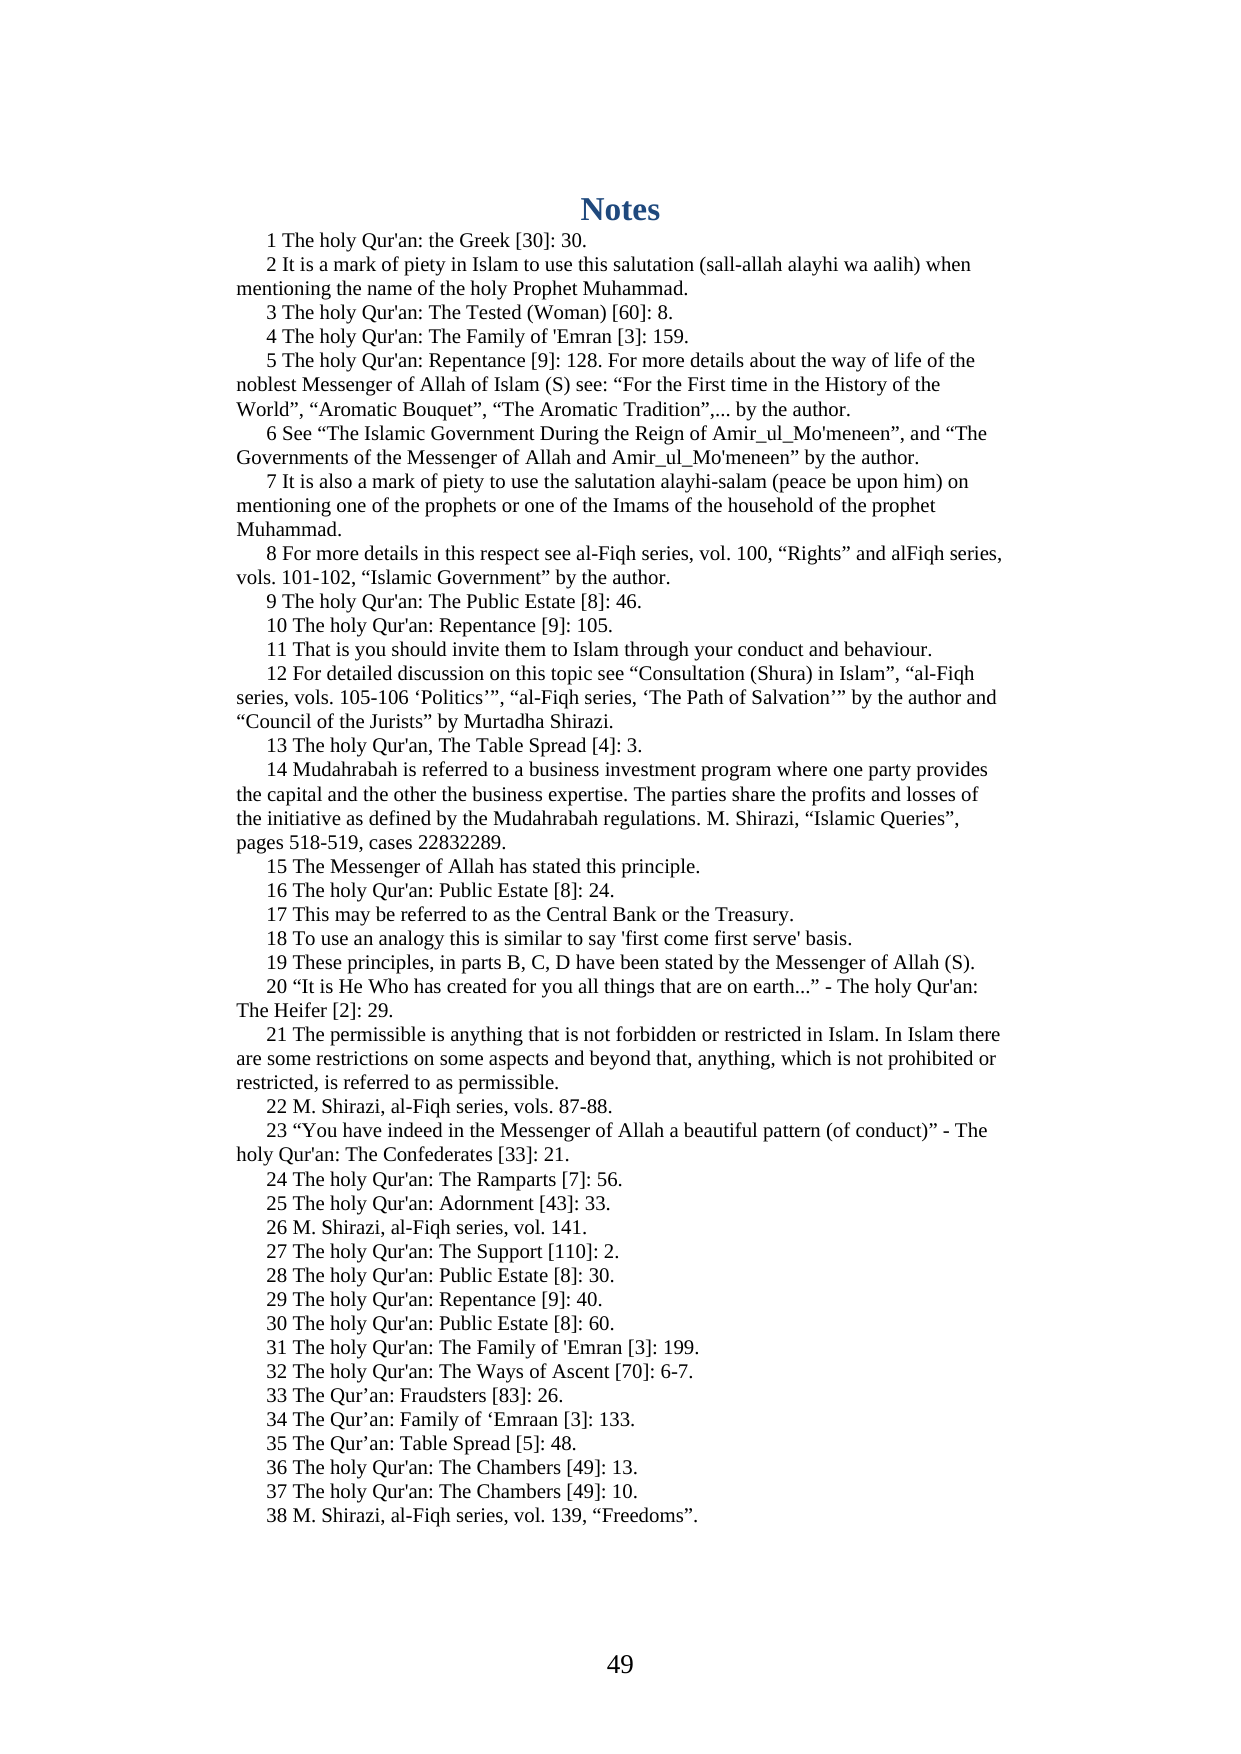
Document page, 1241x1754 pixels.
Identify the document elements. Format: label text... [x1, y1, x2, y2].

text 17 This may be referred to as the Central Bank or the Treasury. [236, 902, 1004, 926]
text 26 M. Shirazi, al-Fiqh series, vol. 141. [236, 1214, 1004, 1239]
text 30 The holy Qur'an: Public Estate [8]: 60. [236, 1311, 1004, 1335]
text 21 The permissible is anything that is not forbidden or restricted in Islam. In Islam there are some restrictions on some aspects and beyond that, anything, which is not prohibited or restricted, is referred to as permissible. [236, 1022, 1004, 1094]
text 1 The holy Qur'an: the Greek [30]: 30. [236, 228, 1004, 252]
text 8 For more details in this respect see al-Fiqh series, vol. 100, “Rights” and alFiqh series, vols. 101-102, “Islamic Government” by the author. [236, 541, 1004, 589]
text 34 The Qur’an: Family of ‘Emraan [3]: 133. [236, 1407, 1004, 1431]
text 29 The holy Qur'an: Repentance [9]: 40. [236, 1287, 1004, 1311]
text 18 To use an analogy this is similar to say 'first come first serve' basis. [236, 926, 1004, 950]
text 4 The holy Qur'an: The Family of 'Emran [3]: 159. [236, 324, 1004, 348]
text 6 See “The Islamic Government During the Reign of Amir_ul_Mo'meneen”, and “The Governments of the Messenger of Allah and Amir_ul_Mo'meneen” by the author. [236, 421, 1004, 469]
text 3 The holy Qur'an: The Tested (Woman) [60]: 8. [236, 300, 1004, 324]
text 22 M. Shirazi, al-Fiqh series, vols. 87-88. [236, 1094, 1004, 1118]
text 23 “You have indeed in the Messenger of Allah a beautiful pattern (of conduct)” - The holy Qur'an: The Confederates [33]: 21. [236, 1118, 1004, 1166]
text 13 The holy Qur'an, The Table Spread [4]: 3. [236, 733, 1004, 757]
text 24 The holy Qur'an: The Ramparts [7]: 56. [236, 1166, 1004, 1191]
text 15 The Messenger of Allah has stated this principle. [236, 854, 1004, 878]
text 14 Mudahrabah is referred to a business investment program where one party provides the capital and the other the business expertise. The parties share the profits and losses of the initiative as defined by the Mudahrabah regulations. M. Shirazi, “Islamic Queries”, pages 518-519, cases 22832289. [236, 757, 1004, 854]
text 16 The holy Qur'an: Public Estate [8]: 24. [236, 878, 1004, 902]
text 36 The holy Qur'an: The Chambers [49]: 13. [236, 1455, 1004, 1479]
text 35 The Qur’an: Table Spread [5]: 48. [236, 1431, 1004, 1455]
text 9 The holy Qur'an: The Public Estate [8]: 46. [236, 589, 1004, 613]
text 27 The holy Qur'an: The Support [110]: 2. [236, 1239, 1004, 1263]
text 32 The holy Qur'an: The Ways of Ascent [70]: 6-7. [236, 1359, 1004, 1383]
subtitle Notes [236, 190, 1004, 228]
text 7 It is also a mark of piety to use the salutation alayhi-salam (peace be upon him) on mentioning one of the prophets or one of the Imams of the household of the prophet Muhammad. [236, 469, 1004, 541]
text 5 The holy Qur'an: Repentance [9]: 128. For more details about the way of life of the noblest Messenger of Allah of Islam (S) see: “For the First time in the History of the World”, “Aromatic Bouquet”, “The Aromatic Tradition”,... by the author. [236, 348, 1004, 421]
text 11 That is you should invite them to Islam through your conduct and behaviour. [236, 637, 1004, 661]
text 38 M. Shirazi, al-Fiqh series, vol. 139, “Freedoms”. [236, 1503, 1004, 1527]
text 37 The holy Qur'an: The Chambers [49]: 10. [236, 1479, 1004, 1503]
text 19 These principles, in parts B, C, D have been stated by the Messenger of Allah (S). [236, 950, 1004, 974]
text 28 The holy Qur'an: Public Estate [8]: 30. [236, 1263, 1004, 1287]
text 33 The Qur’an: Fraudsters [83]: 26. [236, 1383, 1004, 1407]
text 20 “It is He Who has created for you all things that are on earth...” - The holy Qur'an: The Heifer [2]: 29. [236, 974, 1004, 1022]
text 10 The holy Qur'an: Repentance [9]: 105. [236, 613, 1004, 637]
text 12 For detailed discussion on this topic see “Consultation (Shura) in Islam”, “al-Fiqh series, vols. 105-106 ‘Politics’”, “al-Fiqh series, ‘The Path of Salvation’” by the author and “Council of the Jurists” by Murtadha Shirazi. [236, 661, 1004, 733]
text 25 The holy Qur'an: Adornment [43]: 33. [236, 1191, 1004, 1214]
text 31 The holy Qur'an: The Family of 'Emran [3]: 199. [236, 1335, 1004, 1359]
text 2 It is a mark of piety in Islam to use this salutation (sall-allah alayhi wa aalih) when mentioning the name of the holy Prophet Muhammad. [236, 252, 1004, 300]
